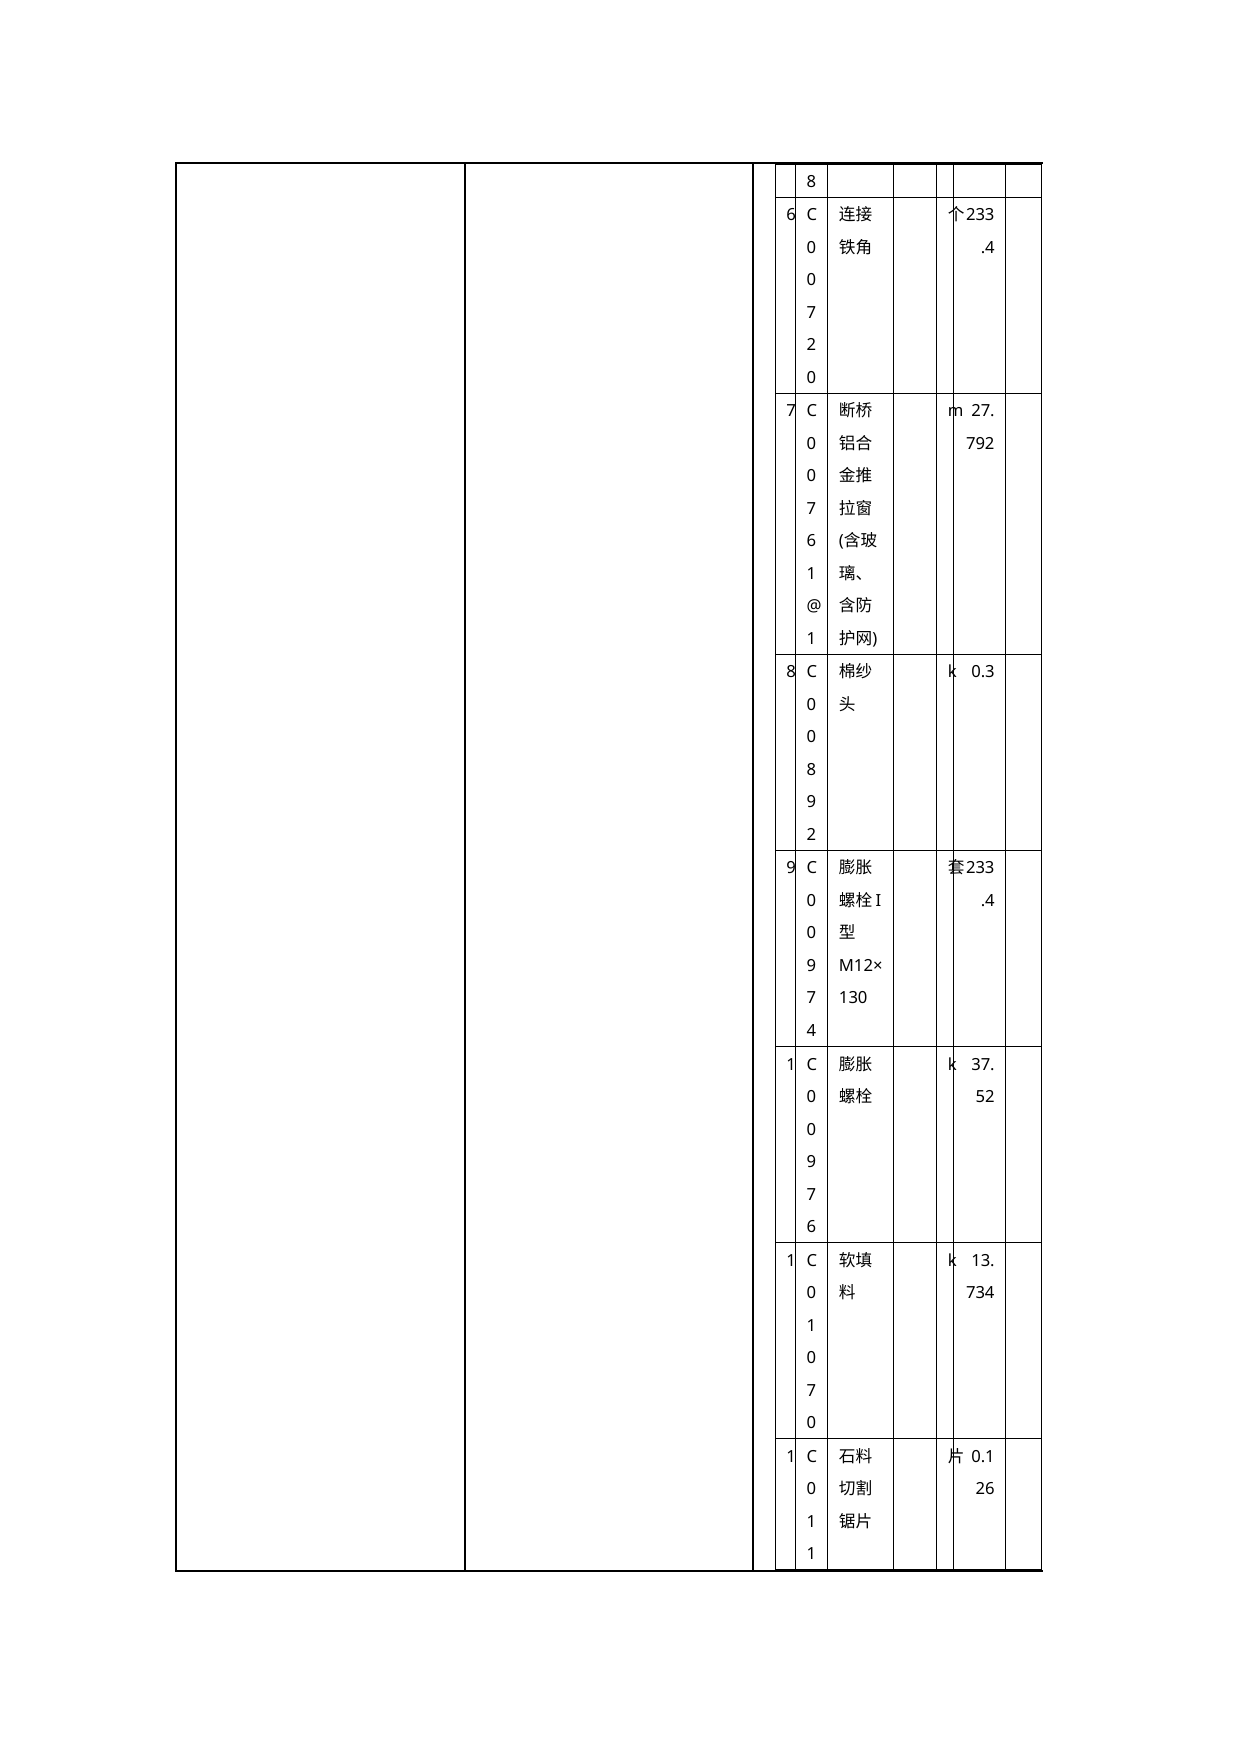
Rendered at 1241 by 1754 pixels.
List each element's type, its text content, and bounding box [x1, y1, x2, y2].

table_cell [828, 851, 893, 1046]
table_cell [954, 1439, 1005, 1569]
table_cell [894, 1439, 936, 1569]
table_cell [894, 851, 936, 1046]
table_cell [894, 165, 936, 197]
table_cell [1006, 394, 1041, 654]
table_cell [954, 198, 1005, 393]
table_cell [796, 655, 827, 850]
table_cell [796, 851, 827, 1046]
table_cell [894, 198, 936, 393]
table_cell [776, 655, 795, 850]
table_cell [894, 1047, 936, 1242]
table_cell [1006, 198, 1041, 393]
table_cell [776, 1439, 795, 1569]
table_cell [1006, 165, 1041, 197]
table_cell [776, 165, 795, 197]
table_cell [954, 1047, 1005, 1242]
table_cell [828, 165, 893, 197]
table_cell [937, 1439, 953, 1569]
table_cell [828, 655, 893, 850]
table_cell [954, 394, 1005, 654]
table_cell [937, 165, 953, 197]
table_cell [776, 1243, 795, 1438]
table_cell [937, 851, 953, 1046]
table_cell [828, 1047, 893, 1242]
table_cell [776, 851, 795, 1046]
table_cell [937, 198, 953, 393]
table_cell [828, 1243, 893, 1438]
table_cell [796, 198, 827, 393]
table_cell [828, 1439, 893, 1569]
table_cell 1 [466, 164, 752, 1570]
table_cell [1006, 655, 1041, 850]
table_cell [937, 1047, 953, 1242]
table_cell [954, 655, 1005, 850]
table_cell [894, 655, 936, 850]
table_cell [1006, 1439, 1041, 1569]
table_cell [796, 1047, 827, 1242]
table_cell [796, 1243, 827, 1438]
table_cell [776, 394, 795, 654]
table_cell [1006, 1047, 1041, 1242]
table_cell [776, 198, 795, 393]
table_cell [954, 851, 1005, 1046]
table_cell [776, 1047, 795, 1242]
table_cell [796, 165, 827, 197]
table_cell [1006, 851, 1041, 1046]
table_cell [177, 164, 464, 1570]
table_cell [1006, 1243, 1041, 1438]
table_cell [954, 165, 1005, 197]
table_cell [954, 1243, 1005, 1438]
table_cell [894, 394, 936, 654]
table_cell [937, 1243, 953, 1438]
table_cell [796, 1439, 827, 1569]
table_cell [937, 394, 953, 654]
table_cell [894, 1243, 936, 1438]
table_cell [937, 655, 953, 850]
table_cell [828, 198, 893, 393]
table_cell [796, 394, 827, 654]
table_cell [754, 164, 775, 1570]
